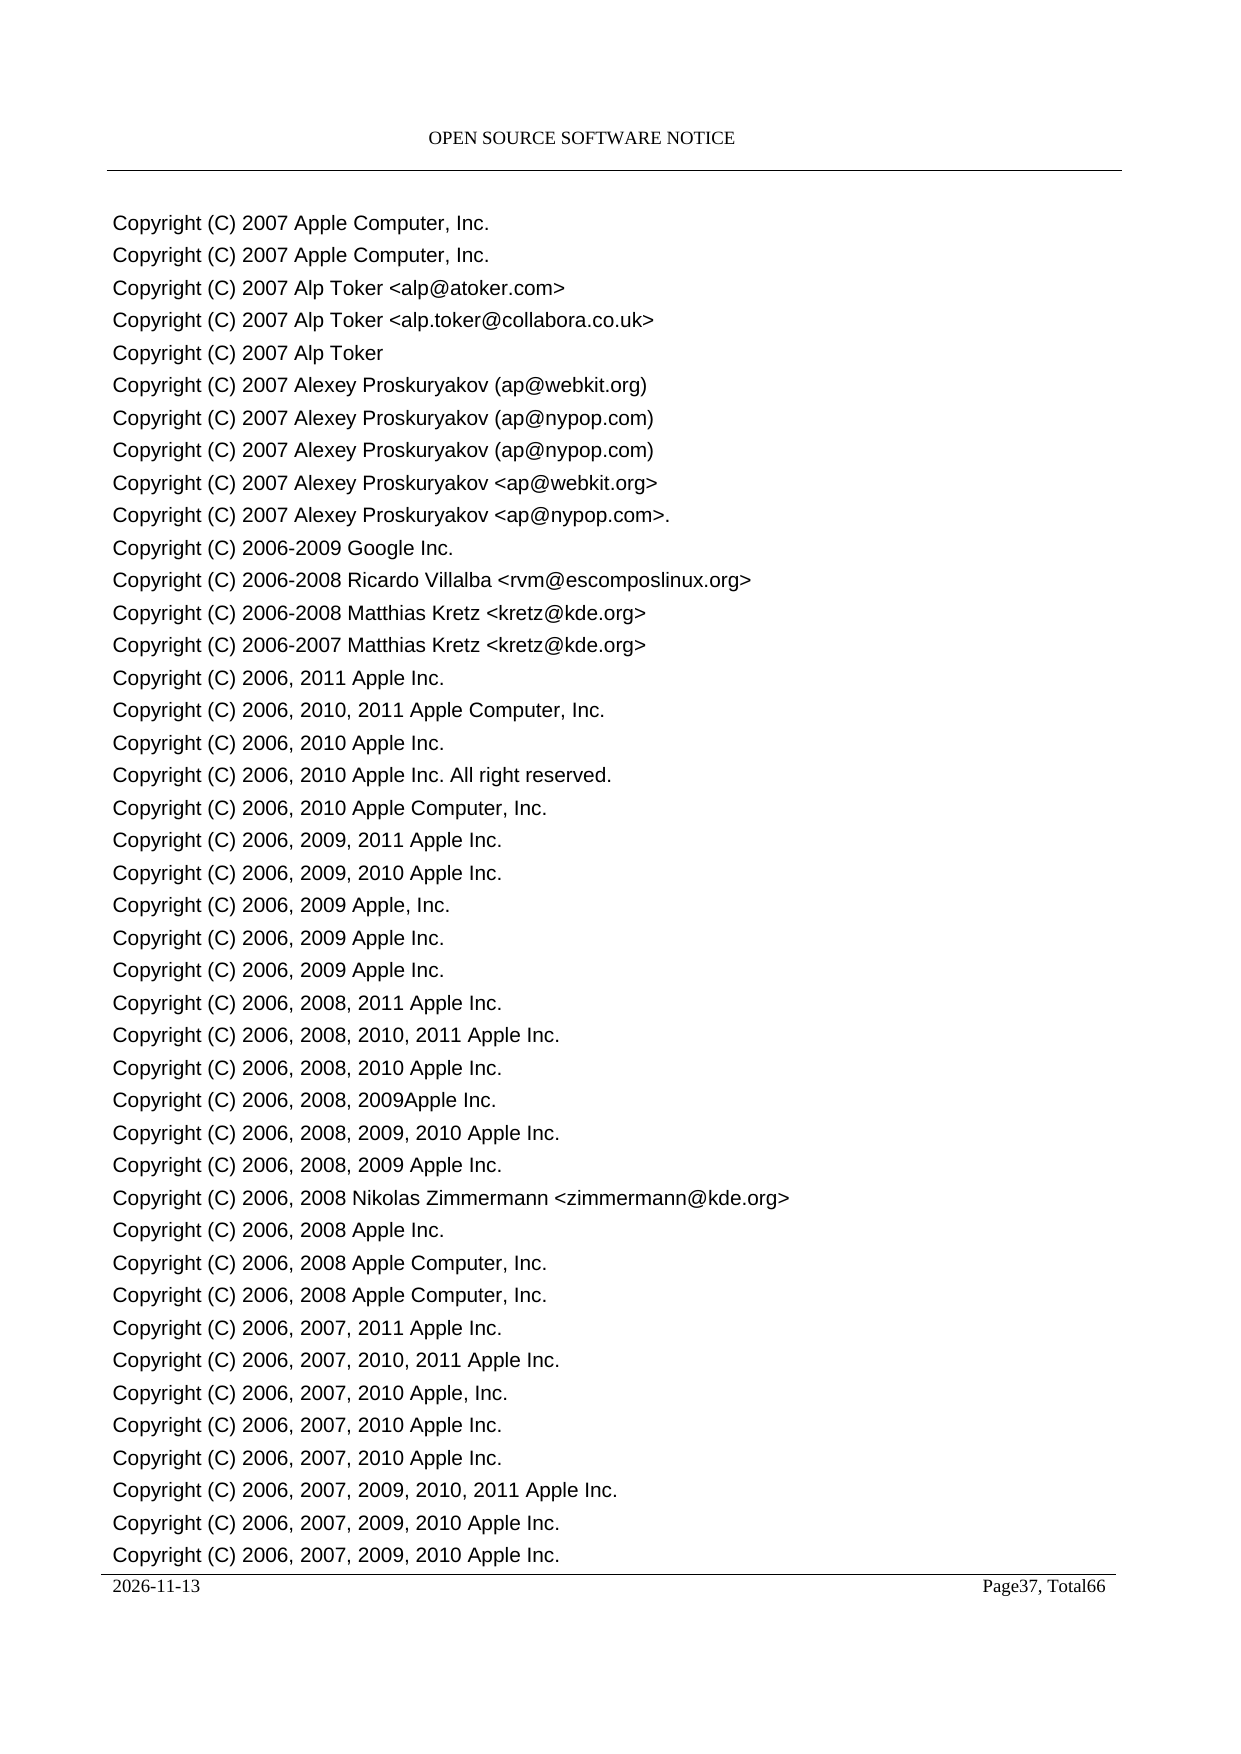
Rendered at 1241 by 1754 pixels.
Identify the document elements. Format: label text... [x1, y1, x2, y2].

text Copyright (C) 2007 Alp Toker <alp@atoker.com> [112, 271, 1128, 304]
text Copyright (C) 2007 Apple Computer, Inc. [112, 206, 1128, 239]
text Copyright (C) 2006-2008 Ricardo Villalba <rvm@escomposlinux.org> [112, 564, 1128, 596]
text Copyright (C) 2006, 2009 Apple Inc. [112, 954, 1128, 986]
text Copyright (C) 2006, 2007, 2010, 2011 Apple Inc. [112, 1344, 1128, 1376]
text Copyright (C) 2007 Alexey Proskuryakov <ap@webkit.org> [112, 466, 1128, 499]
text Copyright (C) 2006, 2008, 2009, 2010 Apple Inc. [112, 1116, 1128, 1149]
text Copyright (C) 2007 Alexey Proskuryakov (ap@nypop.com) [112, 401, 1128, 434]
text Copyright (C) 2006, 2008, 2009Apple Inc. [112, 1084, 1128, 1116]
text Copyright (C) 2006, 2007, 2010 Apple, Inc. [112, 1376, 1128, 1409]
text Copyright (C) 2006, 2009 Apple, Inc. [112, 889, 1128, 921]
text Copyright (C) 2006, 2008, 2010, 2011 Apple Inc. [112, 1019, 1128, 1051]
text Copyright (C) 2006, 2011 Apple Inc. [112, 661, 1128, 694]
text Copyright (C) 2007 Alp Toker <alp.toker@collabora.co.uk> [112, 304, 1128, 336]
text Copyright (C) 2006, 2008, 2010 Apple Inc. [112, 1051, 1128, 1084]
text Copyright (C) 2007 Apple Computer, Inc. [112, 239, 1128, 271]
text Copyright (C) 2006, 2008, 2009 Apple Inc. [112, 1149, 1128, 1181]
text Copyright (C) 2006, 2008 Nikolas Zimmermann <zimmermann@kde.org> [112, 1181, 1128, 1214]
text Copyright (C) 2006-2007 Matthias Kretz <kretz@kde.org> [112, 629, 1128, 661]
text Copyright (C) 2006, 2007, 2010 Apple Inc. [112, 1409, 1128, 1441]
text Copyright (C) 2007 Alexey Proskuryakov (ap@webkit.org) [112, 369, 1128, 401]
text Copyright (C) 2006, 2008 Apple Computer, Inc. [112, 1279, 1128, 1311]
text Copyright (C) 2006, 2010 Apple Inc. [112, 726, 1128, 759]
text Copyright (C) 2007 Alexey Proskuryakov (ap@nypop.com) [112, 434, 1128, 466]
text Copyright (C) 2006, 2009, 2011 Apple Inc. [112, 824, 1128, 856]
text Copyright (C) 2006, 2007, 2009, 2010 Apple Inc. [112, 1539, 1128, 1571]
text Copyright (C) 2006, 2010 Apple Inc. All right reserved. [112, 759, 1128, 791]
text Copyright (C) 2006, 2010, 2011 Apple Computer, Inc. [112, 694, 1128, 726]
text Copyright (C) 2006, 2007, 2011 Apple Inc. [112, 1311, 1128, 1344]
text Copyright (C) 2006, 2008 Apple Inc. [112, 1214, 1128, 1246]
text Copyright (C) 2006, 2009 Apple Inc. [112, 921, 1128, 954]
text Copyright (C) 2006, 2007, 2009, 2010 Apple Inc. [112, 1506, 1128, 1539]
text Copyright (C) 2006, 2008, 2011 Apple Inc. [112, 986, 1128, 1019]
text Copyright (C) 2006, 2010 Apple Computer, Inc. [112, 791, 1128, 824]
text Copyright (C) 2007 Alexey Proskuryakov <ap@nypop.com>. [112, 499, 1128, 531]
text Copyright (C) 2006-2008 Matthias Kretz <kretz@kde.org> [112, 596, 1128, 629]
text Copyright (C) 2006, 2007, 2010 Apple Inc. [112, 1441, 1128, 1474]
text Copyright (C) 2006-2009 Google Inc. [112, 531, 1128, 564]
text Copyright (C) 2007 Alp Toker [112, 336, 1128, 369]
text Copyright (C) 2006, 2009, 2010 Apple Inc. [112, 856, 1128, 889]
text Copyright (C) 2006, 2007, 2009, 2010, 2011 Apple Inc. [112, 1474, 1128, 1506]
text Copyright (C) 2006, 2008 Apple Computer, Inc. [112, 1246, 1128, 1279]
